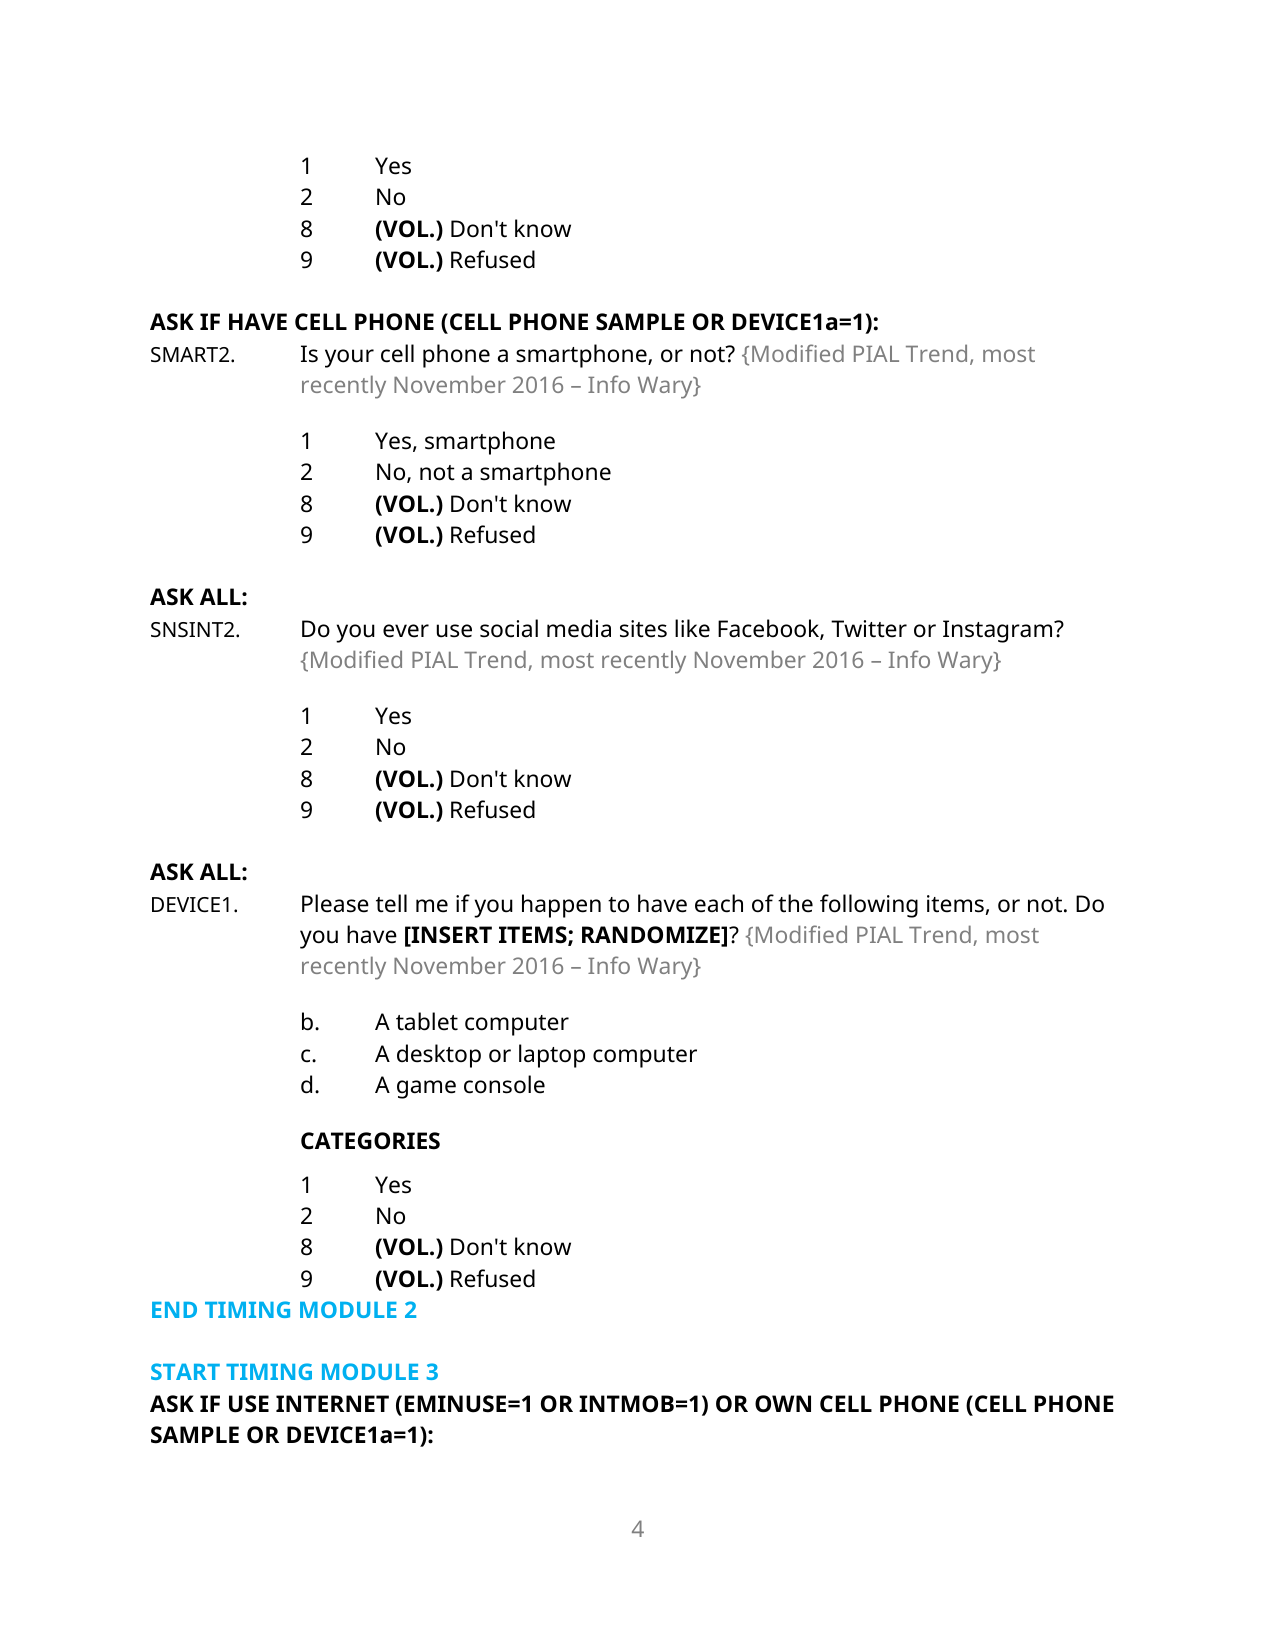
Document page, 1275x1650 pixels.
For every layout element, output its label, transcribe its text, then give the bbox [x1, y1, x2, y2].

text 1 Yes [225, 150, 1125, 181]
text c. A desktop or laptop computer [225, 1037, 1125, 1069]
text 2 No [225, 731, 1125, 762]
text ASK IF HAVE CELL PHONE (CELL PHONE SAMPLE OR DEVICE1a=1): [150, 306, 1125, 337]
text 1 Yes [225, 700, 1125, 731]
text 9 (VOL.) Refused [225, 244, 1125, 275]
text d. A game console [225, 1069, 1125, 1100]
text ASK ALL: [150, 856, 1125, 887]
text 8 (VOL.) Don't know [225, 1231, 1125, 1262]
text CATEGORIES [150, 1125, 1125, 1156]
text ASK ALL: [150, 581, 1125, 612]
text 9 (VOL.) Refused [225, 519, 1125, 550]
text SMART2. Is your cell phone a smartphone, or not? {Modified PIAL Trend, most recently November 2016 – Info Wary} [150, 337, 1125, 400]
text 9 (VOL.) Refused [225, 1262, 1125, 1294]
text SNSINT2. Do you ever use social media sites like Facebook, Twitter or Instagram? {Modified PIAL Trend, most recently November 2016 – Info Wary} [150, 612, 1125, 675]
text 2 No [225, 1200, 1125, 1231]
text 2 No, not a smartphone [225, 456, 1125, 487]
text END TIMING MODULE 2 [150, 1294, 1125, 1325]
text 8 (VOL.) Don't know [225, 212, 1125, 244]
text 1 Yes, smartphone [225, 425, 1125, 456]
text 8 (VOL.) Don't know [225, 762, 1125, 794]
text ASK IF USE INTERNET (EMINUSE=1 OR INTMOB=1) OR OWN CELL PHONE (CELL PHONE SAMPLE OR DEVICE1a=1): [150, 1387, 1125, 1450]
text 2 No [225, 181, 1125, 212]
text 9 (VOL.) Refused [225, 794, 1125, 825]
text b. A tablet computer [225, 1006, 1125, 1037]
text 1 Yes [225, 1169, 1125, 1200]
text DEVICE1. Please tell me if you happen to have each of the following items, or not. Do you have [INSERT ITEMS; RANDOMIZE]? {Modified PIAL Trend, most recently November 2016 – Info Wary} [150, 887, 1125, 981]
text 8 (VOL.) Don't know [225, 487, 1125, 519]
text START TIMING MODULE 3 [150, 1356, 1125, 1387]
